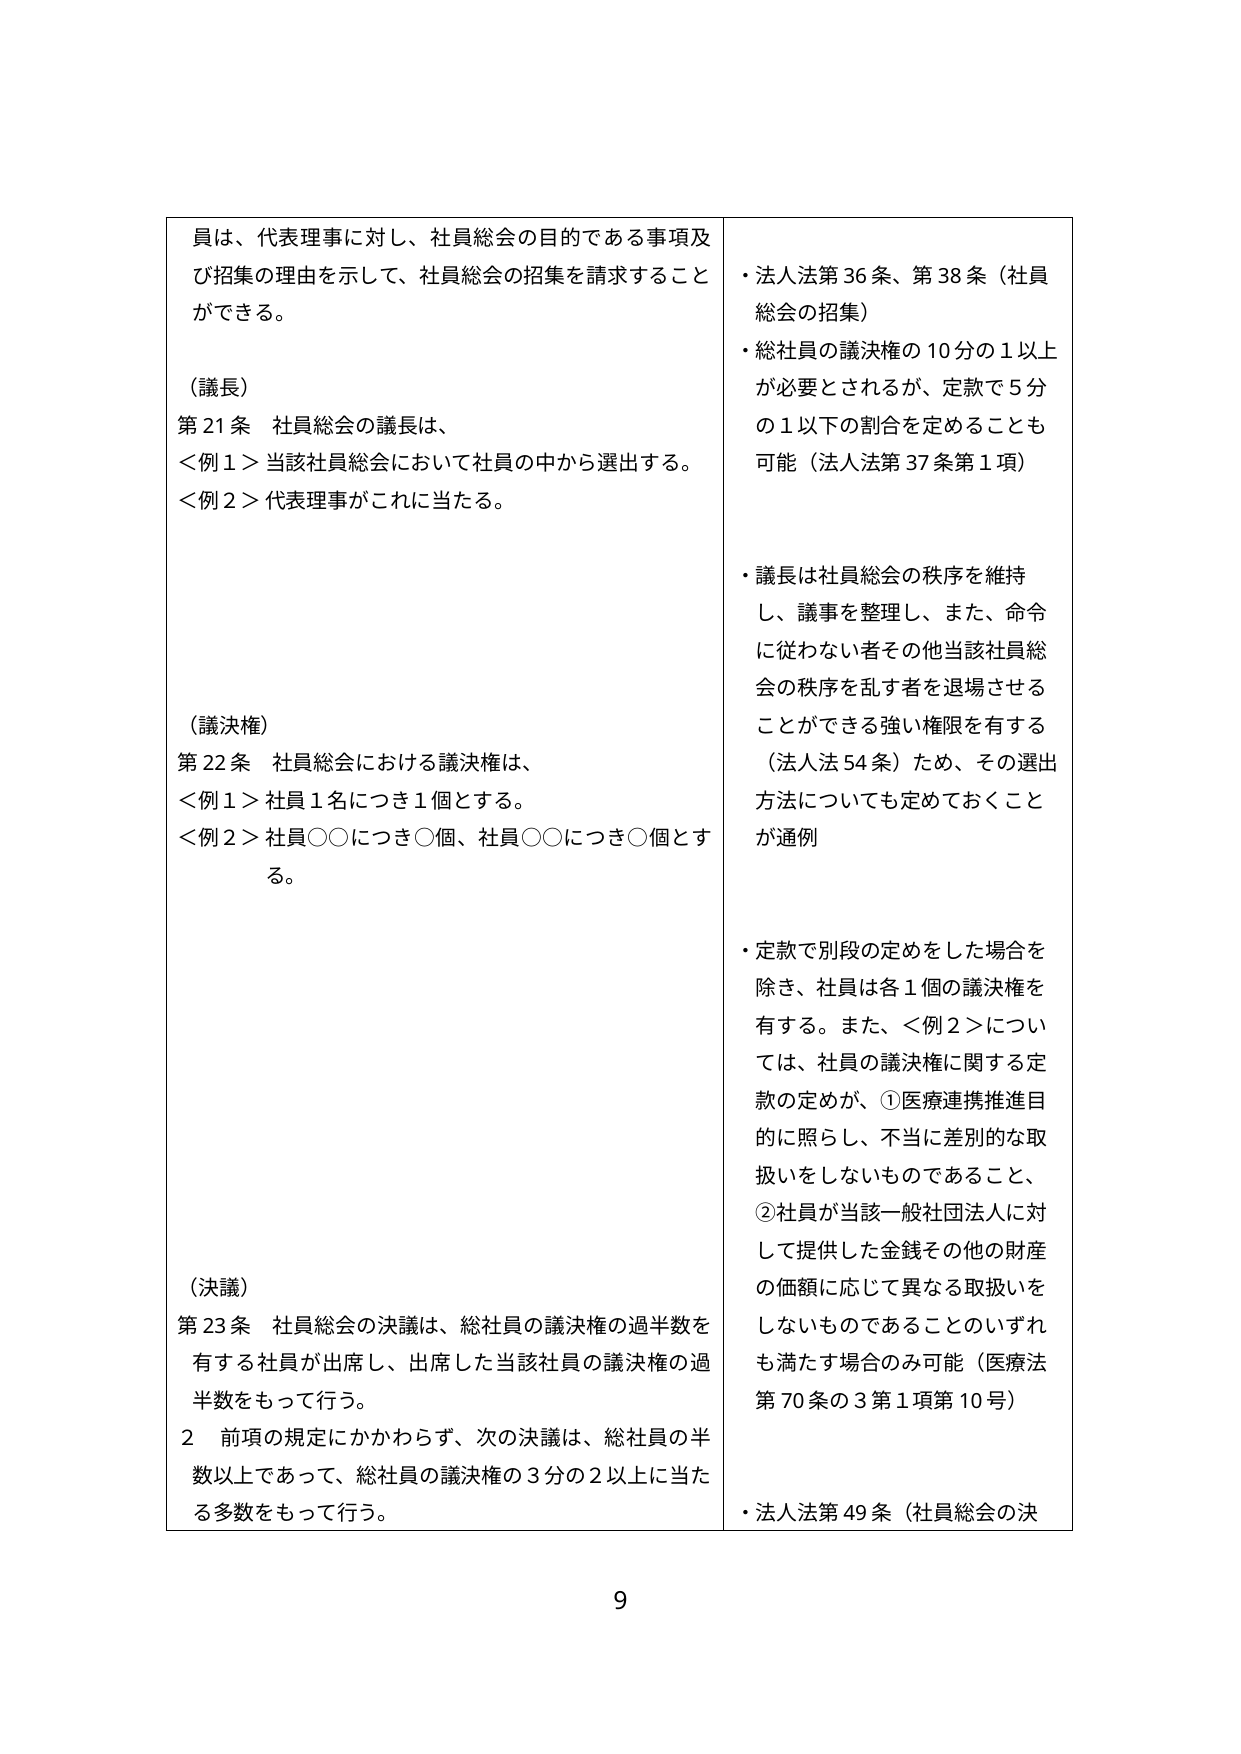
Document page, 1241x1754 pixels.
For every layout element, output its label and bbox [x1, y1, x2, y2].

table_cell [167, 218, 723, 1530]
table_cell [724, 218, 1072, 1530]
